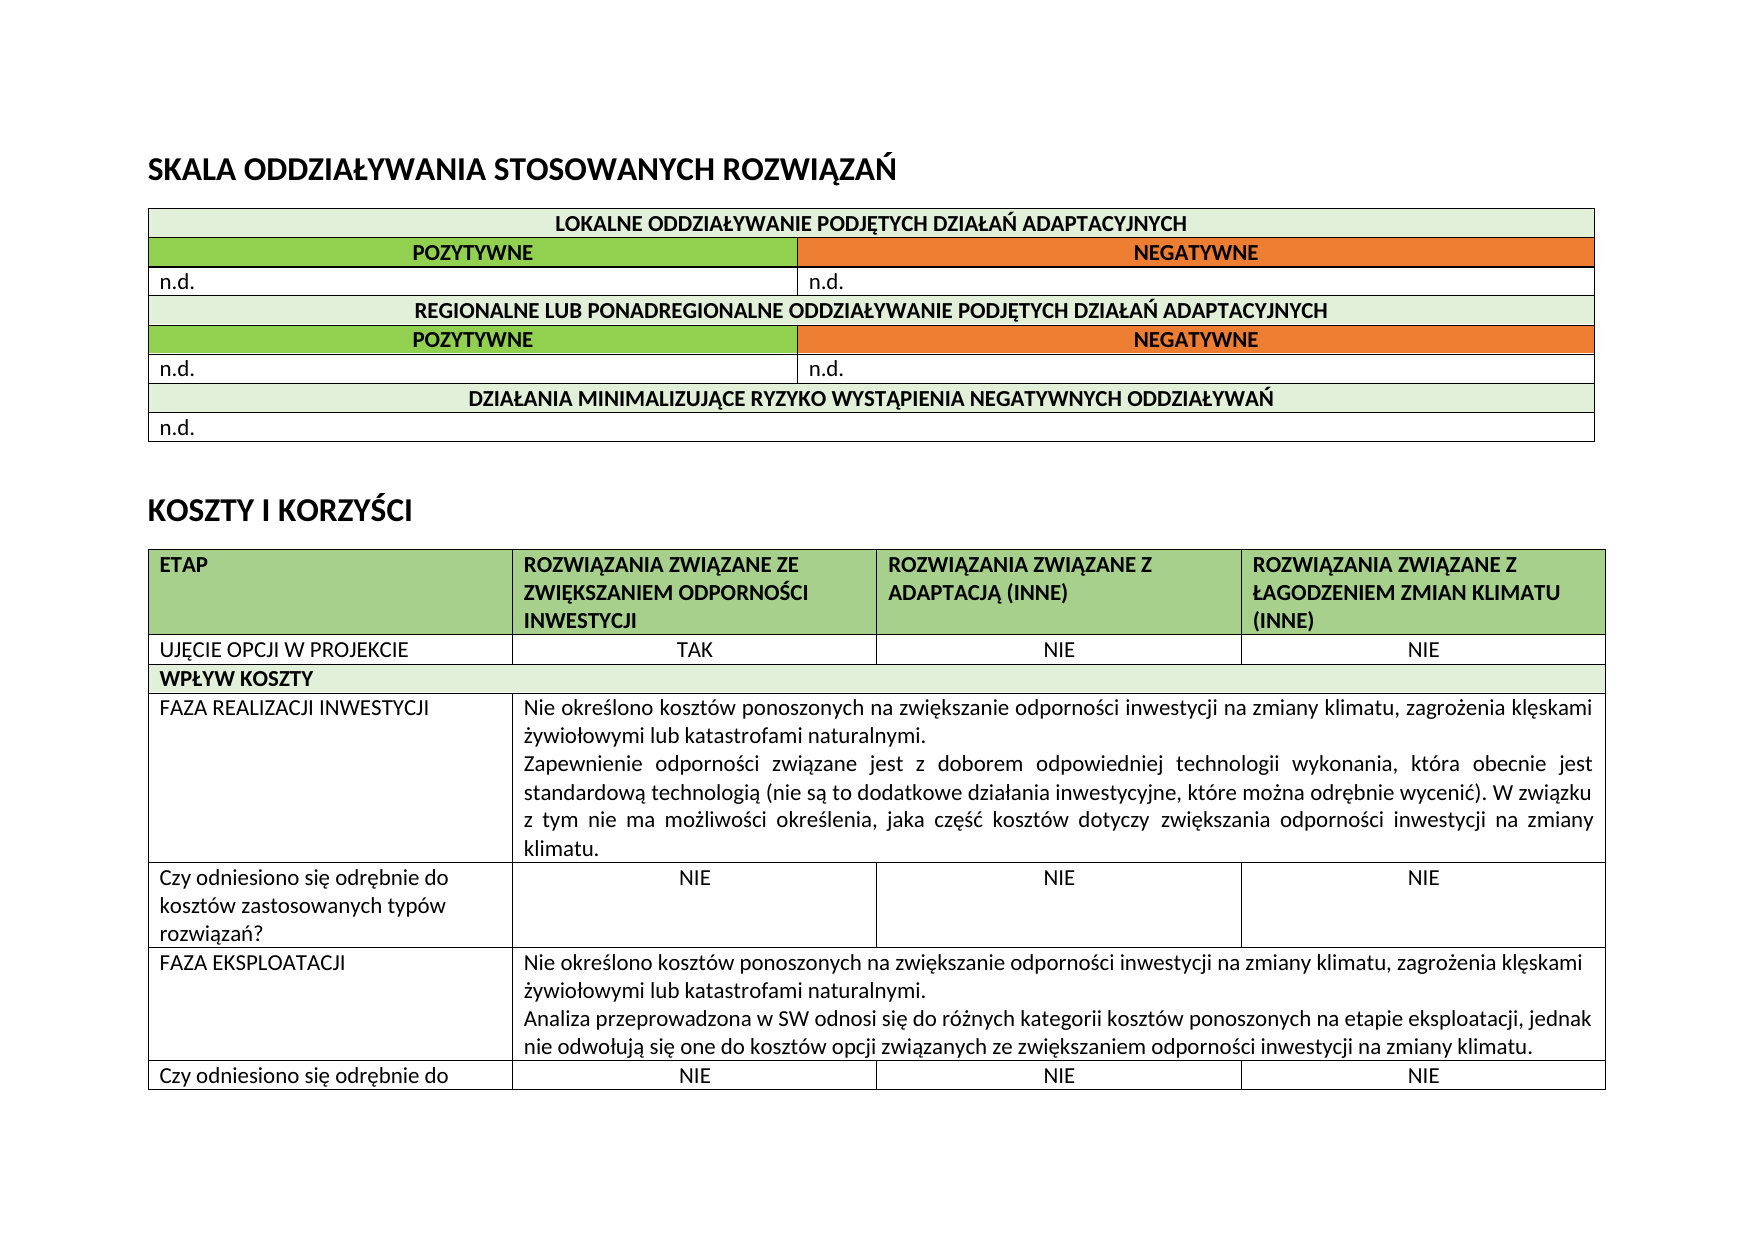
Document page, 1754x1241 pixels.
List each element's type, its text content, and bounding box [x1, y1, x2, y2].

table_cell TAK [513, 635, 876, 663]
table_header ROZWIĄZANIA ZWIĄZANE ZE ZWIĘKSZANIEM ODPORNOŚCI INWESTYCJI [513, 550, 876, 634]
table_cell DZIAŁANIA MINIMALIZUJĄCE RYZYKO WYSTĄPIENIA NEGATYWNYCH ODDZIAŁYWAŃ [149, 384, 1594, 412]
table_cell n.d. [798, 268, 1594, 295]
table_cell NIE [877, 635, 1241, 663]
text KOSZTY I KORZYŚCI [148, 489, 1606, 529]
table_cell Nie określono kosztów ponoszonych na zwiększanie odporności inwestycji na zmiany klimatu, zagrożenia klęskami żywiołowymi lub katastrofami naturalnymi. Zapewnienie odporności związane jest z doborem odpowiedniej technologii wykonania, która obecnie jest standardową technologią (nie są to dodatkowe działania inwestycyjne, które można odrębnie wycenić). W związku z tym nie ma możliwości określenia, jaka część kosztów dotyczy zwiększania odporności inwestycji na zmiany klimatu. [513, 694, 1605, 862]
table_header LOKALNE ODDZIAŁYWANIE PODJĘTYCH DZIAŁAŃ ADAPTACYJNYCH [149, 209, 1594, 237]
table_cell NIE [877, 863, 1241, 947]
table_cell Nie określono kosztów ponoszonych na zwiększanie odporności inwestycji na zmiany klimatu, zagrożenia klęskami żywiołowymi lub katastrofami naturalnymi. Analiza przeprowadzona w SW odnosi się do różnych kategorii kosztów ponoszonych na etapie eksploatacji, jednak nie odwołują się one do kosztów opcji związanych ze zwiększaniem odporności inwestycji na zmiany klimatu. [513, 948, 1605, 1060]
table_cell n.d. [798, 355, 1594, 383]
table_cell NIE [513, 1061, 876, 1089]
table_cell NIE [1242, 863, 1605, 947]
table_cell WPŁYW KOSZTY [149, 665, 1605, 692]
table_cell n.d. [149, 355, 797, 383]
table_cell Czy odniesiono się odrębnie do kosztów zastosowanych typów rozwiązań? [149, 863, 512, 947]
table_cell POZYTYWNE [149, 326, 797, 353]
table_cell NIE [513, 863, 876, 947]
table_cell UJĘCIE OPCJI W PROJEKCIE [149, 635, 512, 663]
table_cell n.d. [149, 413, 1594, 441]
table_header ETAP [149, 550, 512, 634]
table_cell FAZA REALIZACJI INWESTYCJI [149, 694, 512, 862]
table_header ROZWIĄZANIA ZWIĄZANE Z ADAPTACJĄ (INNE) [877, 550, 1241, 634]
table_cell NEGATYWNE [798, 326, 1594, 353]
table_cell FAZA EKSPLOATACJI [149, 948, 512, 1060]
table_cell n.d. [149, 268, 797, 295]
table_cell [149, 1061, 512, 1089]
text SKALA ODDZIAŁYWANIA STOSOWANYCH ROZWIĄZAŃ [148, 148, 1606, 188]
table_cell REGIONALNE LUB PONADREGIONALNE ODDZIAŁYWANIE PODJĘTYCH DZIAŁAŃ ADAPTACYJNYCH [149, 296, 1594, 324]
table_cell POZYTYWNE [149, 238, 797, 266]
table_cell NIE [1242, 635, 1605, 663]
table_cell NEGATYWNE [798, 238, 1594, 266]
table_cell NIE [877, 1061, 1241, 1089]
table_cell NIE [1242, 1061, 1605, 1089]
table_header ROZWIĄZANIA ZWIĄZANE Z ŁAGODZENIEM ZMIAN KLIMATU (INNE) [1242, 550, 1605, 634]
